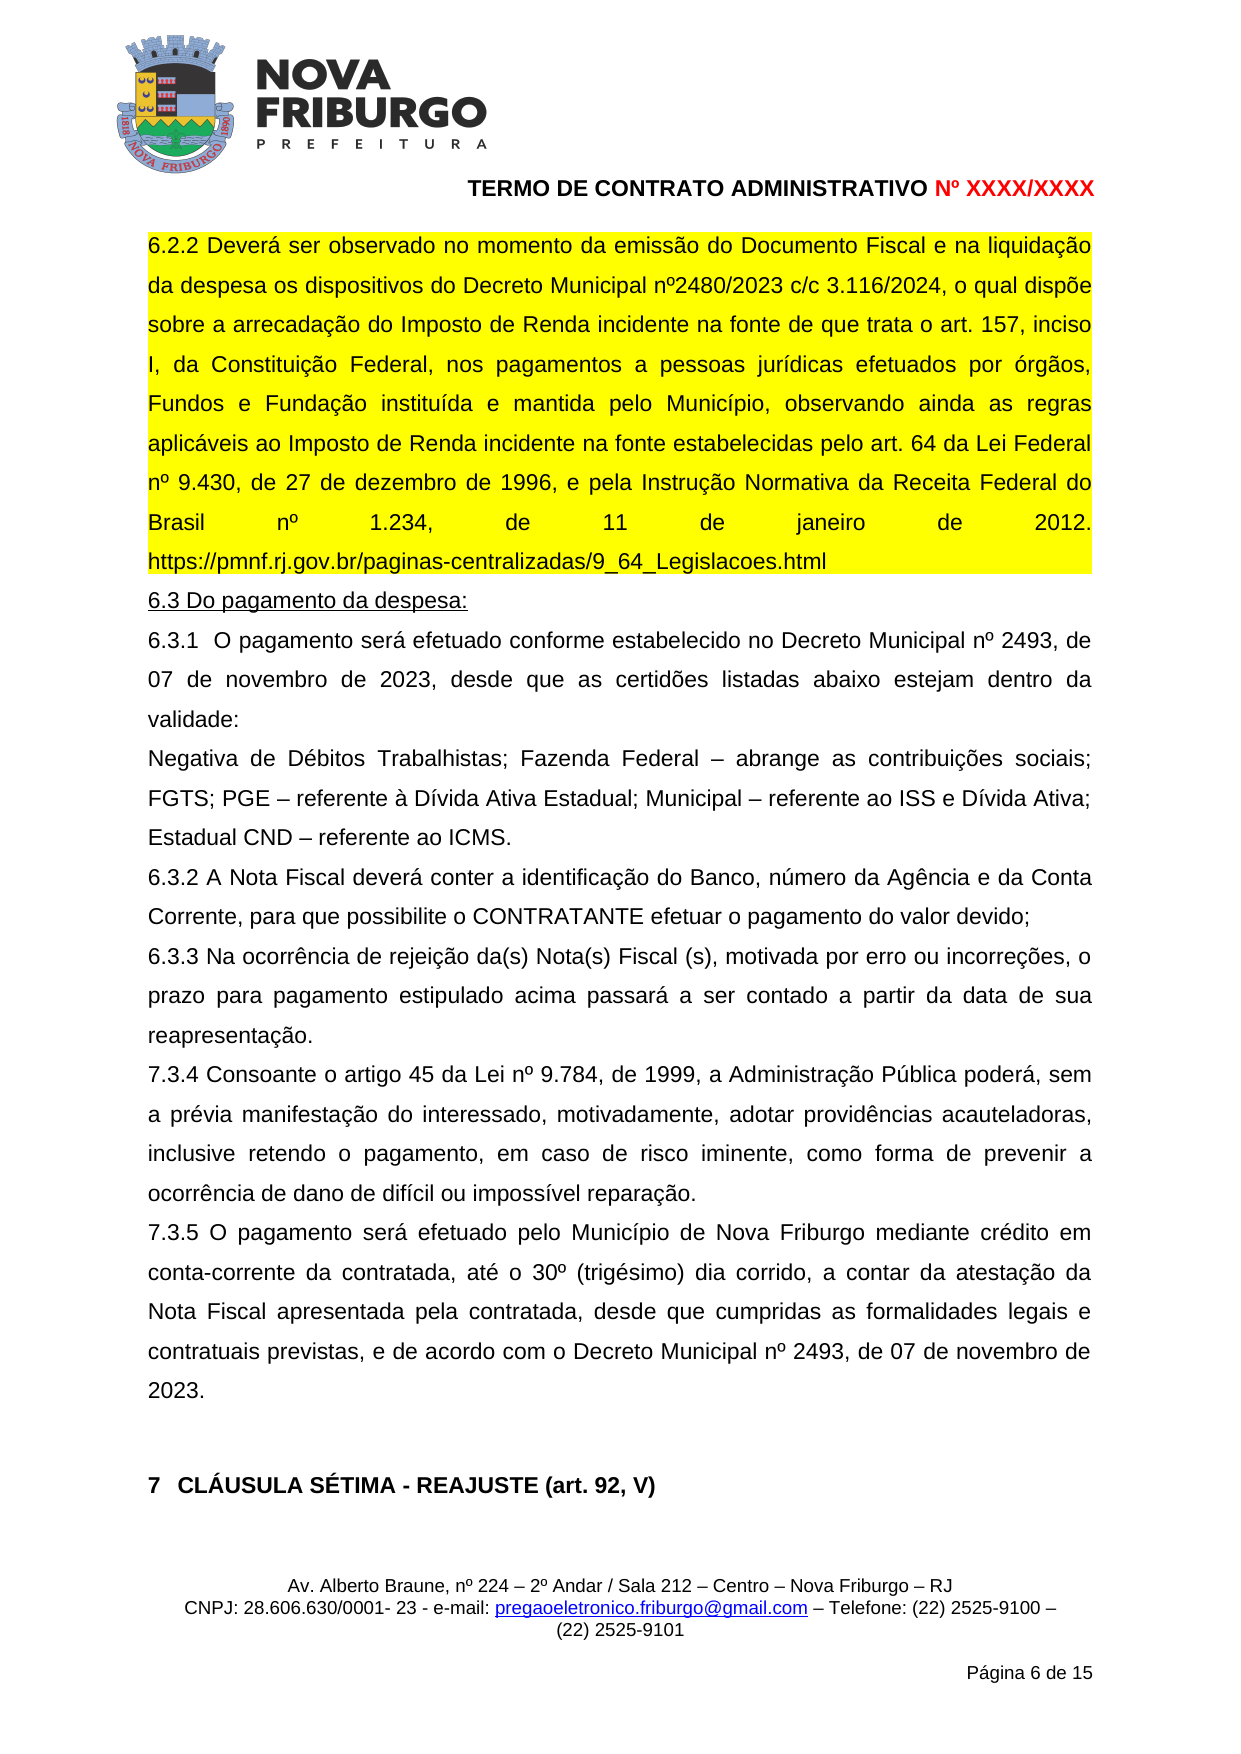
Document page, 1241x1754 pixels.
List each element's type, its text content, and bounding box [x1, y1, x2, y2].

picture [103, 29, 500, 175]
text 6.3 Do pagamento da despesa: [148, 587, 1092, 614]
list 6.3.1 O pagamento será efetuado conforme estabelecido no Decreto Municipal nº 2493, de 07 de novembro de 2023, desde que as certidões listadas abaixo estejam dentro da validade: [148, 627, 1092, 732]
list 6.3.2 A Nota Fiscal deverá conter a identificação do Banco, número da Agência e da Conta Corrente, para que possibilite o CONTRATANTE efetuar o pagamento do valor devido; [148, 864, 1092, 930]
list 6.3.3 Na ocorrência de rejeição da(s) Nota(s) Fiscal (s), motivada por erro ou incorreções, o prazo para pagamento estipulado acima passará a ser contado a partir da data de sua reapresentação. [148, 943, 1092, 1048]
list 7.3.4 Consoante o artigo 45 da Lei nº 9.784, de 1999, a Administração Pública poderá, sem a prévia manifestação do interessado, motivadamente, adotar providências acauteladoras, inclusive retendo o pagamento, em caso de risco iminente, como forma de prevenir a ocorrência de dano de difícil ou impossível reparação. [148, 1061, 1092, 1206]
list CLÁUSULA SÉTIMA - REAJUSTE (art. 92, V) [148, 1472, 1092, 1498]
text 7.3.5 O pagamento será efetuado pelo Município de Nova Friburgo mediante crédito em conta-corrente da contratada, até o 30º (trigésimo) dia corrido, a contar da atestação da Nota Fiscal apresentada pela contratada, desde que cumpridas as formalidades legais e contratuais previstas, e de acordo com o Decreto Municipal nº 2493, de 07 de novembro de 2023. [148, 1219, 1092, 1403]
text 6.2.2 Deverá ser observado no momento da emissão do Documento Fiscal e na liquidação da despesa os dispositivos do Decreto Municipal nº2480/2023 c/c 3.116/2024, o qual dispõe sobre a arrecadação do Imposto de Renda incidente na fonte de que trata o art. 157, inciso I, da Constituição Federal, nos pagamentos a pessoas jurídicas efetuados por órgãos, Fundos e Fundação instituída e mantida pelo Município, observando ainda as regras aplicáveis ao Imposto de Renda incidente na fonte estabelecidas pelo art. 64 da Lei Federal nº 9.430, de 27 de dezembro de 1996, e pela Instrução Normativa da Receita Federal do Brasil nº 1.234, de 11 de janeiro de 2012. https://pmnf.rj.gov.br/paginas-centralizadas/9_64_Legislacoes.html [148, 232, 1092, 574]
text Negativa de Débitos Trabalhistas; Fazenda Federal – abrange as contribuições sociais; FGTS; PGE – referente à Dívida Ativa Estadual; Municipal – referente ao ISS e Dívida Ativa; Estadual CND – referente ao ICMS. [148, 745, 1092, 851]
